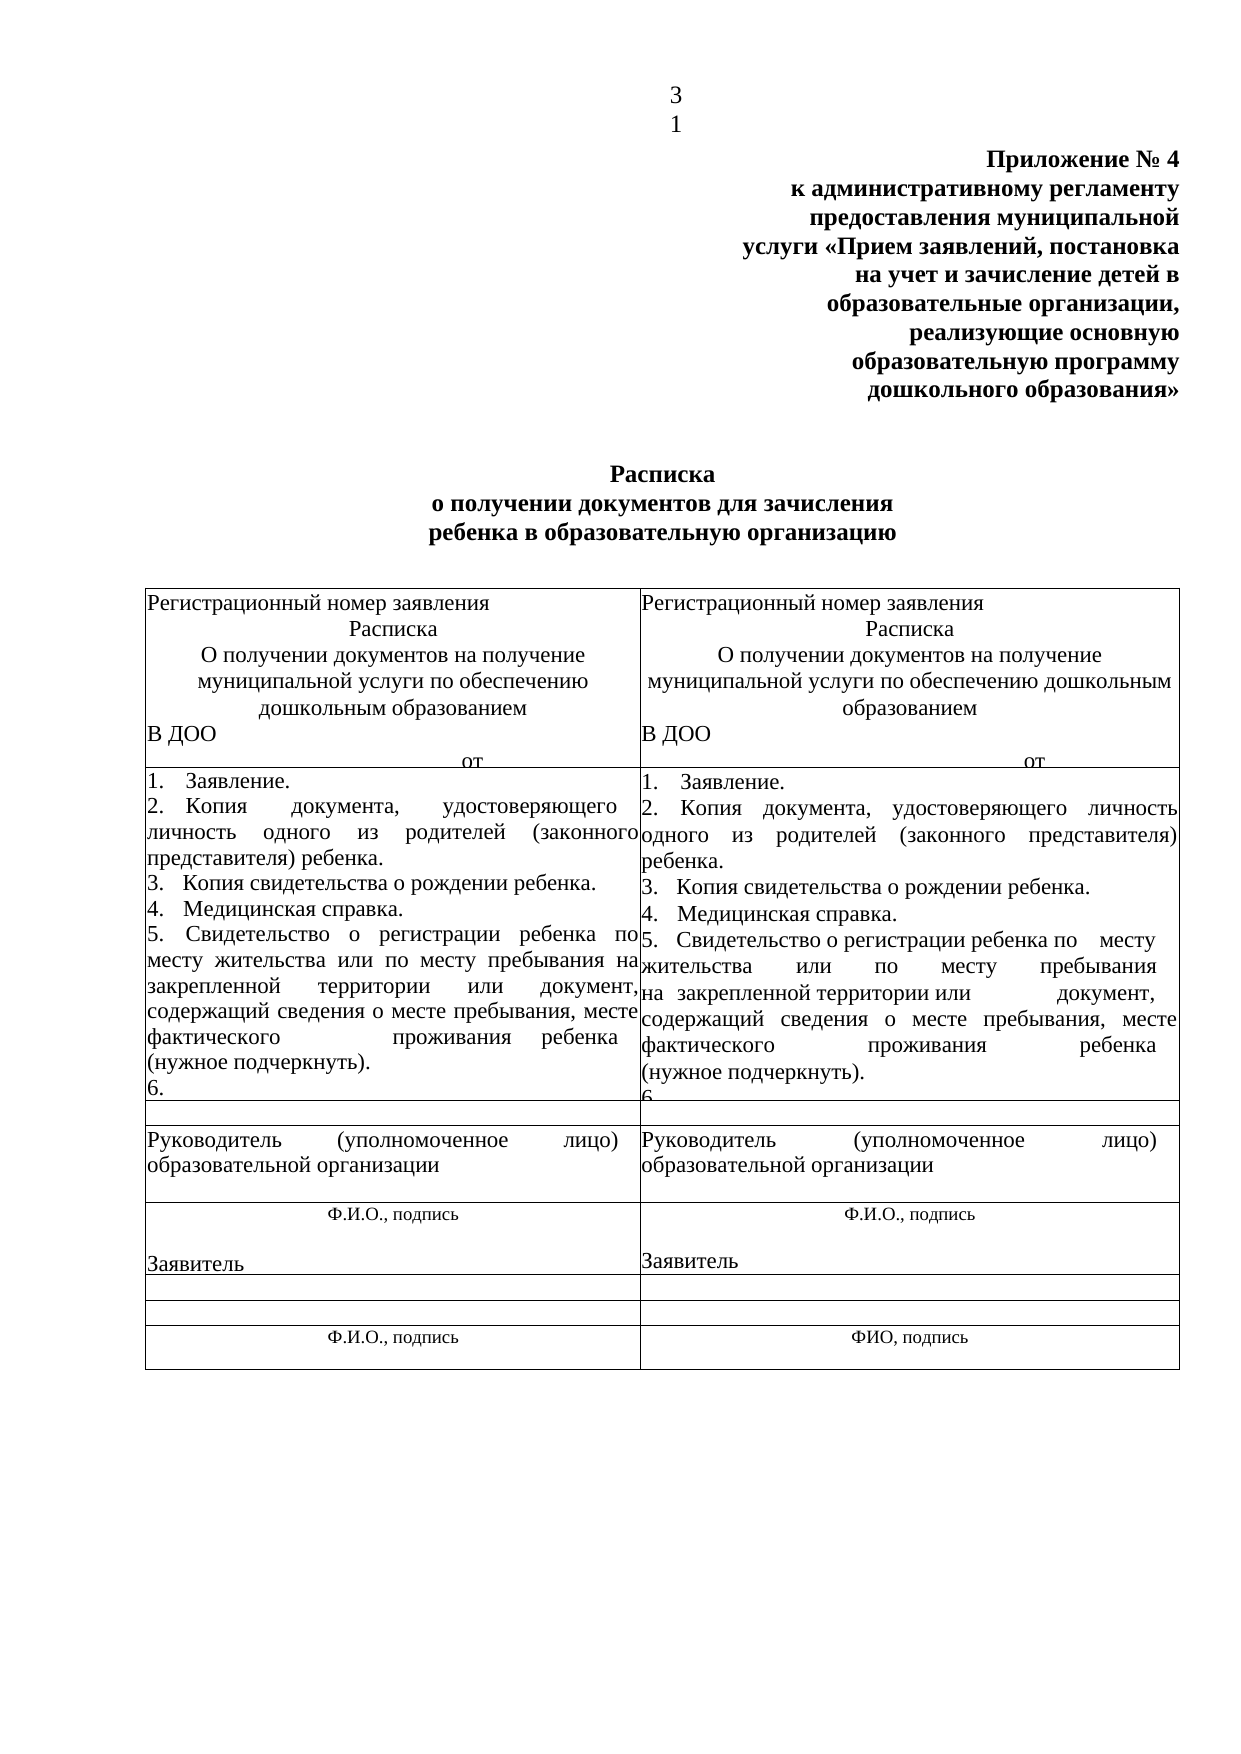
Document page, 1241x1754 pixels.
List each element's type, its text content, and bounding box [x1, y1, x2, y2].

text о получении документов для зачисления ребенка в образовательную организацию [145, 488, 1179, 546]
table_cell Ф.И.О., подпись Заявитель [146, 1203, 640, 1274]
text к административному регламенту предоставления муниципальной услуги «Прием заявлений, постановка на учет и зачисление детей в образовательные организации, реализующие основную образовательную программу дошкольного образования» [145, 173, 1179, 403]
table_cell [146, 1275, 640, 1299]
table_header Регистрационный номер заявления Расписка О получении документов на получение муниципальной услуги по обеспечению дошкольным образованием В ДОО от [641, 589, 1179, 767]
table_cell [146, 1101, 640, 1125]
table_cell [641, 1301, 1179, 1325]
table_cell [641, 1101, 1179, 1125]
table_cell Ф.И.О., подпись Заявитель [641, 1203, 1179, 1274]
table_cell Руководитель (уполномоченное лицо) образовательной организации [641, 1126, 1179, 1202]
table_cell Заявление. Копия документа, удостоверяющего личность одного из родителей (законного представителя) ребенка. Копия свидетельства о рождении ребенка. Медицинская справка. Свидетельство о регистрации ребенка по месту жительства или по месту пребывания на закрепленной территории или документ, содержащий сведения о месте пребывания, месте фактического проживания ребенка (нужное подчеркнуть). [146, 768, 640, 1099]
table_cell [146, 1301, 640, 1325]
table_cell Руководитель (уполномоченное лицо) образовательной организации [146, 1126, 640, 1202]
table_cell ФИО, подпись [641, 1326, 1179, 1369]
table_cell [641, 1275, 1179, 1299]
table_cell Ф.И.О., подпись [146, 1326, 640, 1369]
table_header Регистрационный номер заявления Расписка О получении документов на получение муниципальной услуги по обеспечению дошкольным образованием В ДОО от [146, 589, 640, 767]
text Расписка [145, 459, 1179, 488]
table_cell Заявление. Копия документа, удостоверяющего личность одного из родителей (законного представителя) ребенка. Копия свидетельства о рождении ребенка. Медицинская справка. Свидетельство о регистрации ребенка по месту жительства или по месту пребывания на закрепленной территории или документ, содержащий сведения о месте пребывания, месте фактического проживания ребенка (нужное подчеркнуть). [641, 768, 1179, 1099]
text Приложение № 4 [843, 144, 1179, 173]
